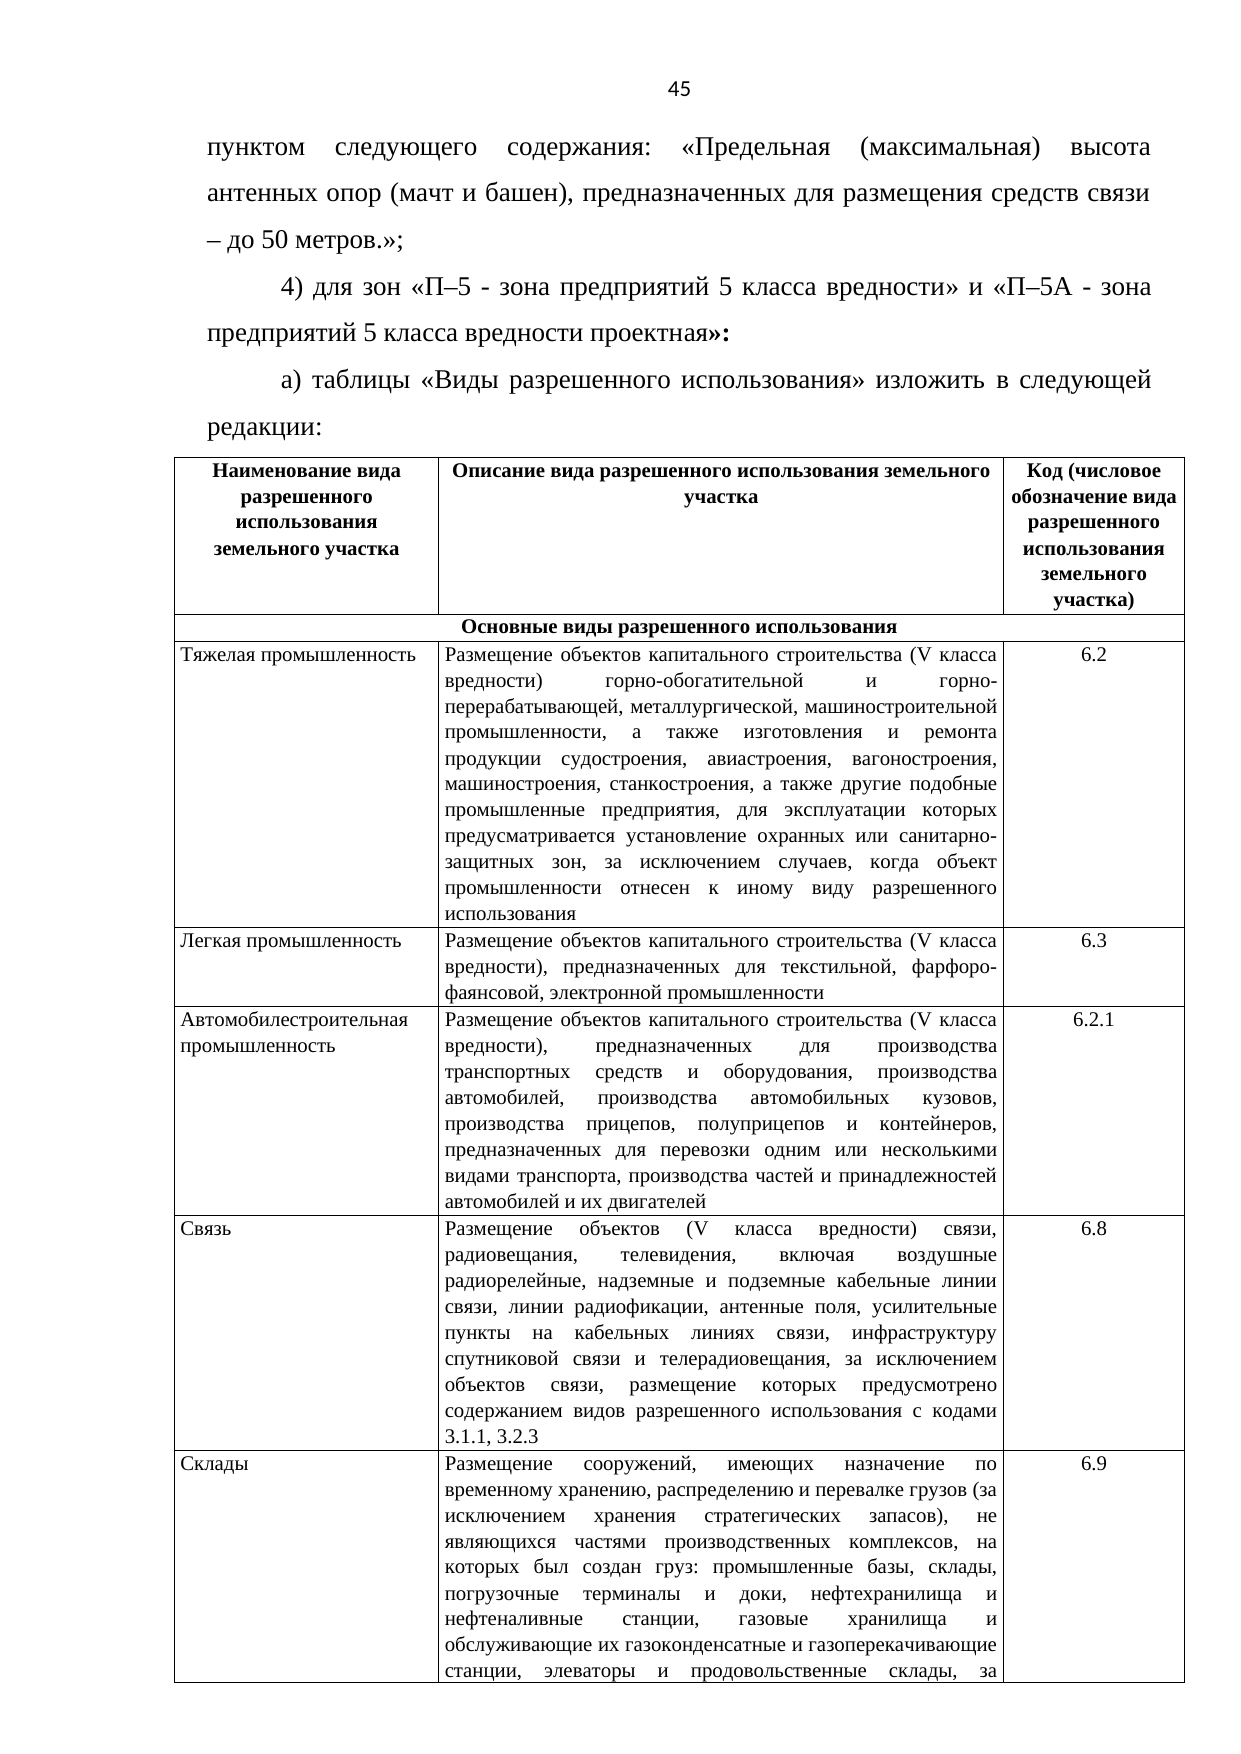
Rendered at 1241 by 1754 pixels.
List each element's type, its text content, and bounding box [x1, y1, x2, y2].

table_header Описание вида разрешенного использования земельного участка [439, 458, 1003, 613]
table_cell Автомобилестроительная промышленность [175, 1007, 438, 1215]
table_cell Легкая промышленность [175, 928, 438, 1006]
text 4) для зон «П–5 - зона предприятий 5 класса вредности» и «П–5А - зона предприятий 5 класса вредности проектная»: [207, 270, 1152, 348]
table_cell 6.2 [1004, 642, 1184, 927]
table_cell Тяжелая промышленность [175, 642, 438, 927]
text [207, 130, 1152, 254]
table_cell 6.2.1 [1004, 1007, 1184, 1215]
table_cell 6.3 [1004, 928, 1184, 1006]
table_header Наименование вида разрешенного использования земельного участка [175, 458, 438, 613]
table_cell Основные виды разрешенного использования [175, 615, 1184, 641]
table_cell Размещение объектов капитального строительства (V класса вредности), предназначенных для текстильной, фарфоро-фаянсовой, электронной промышленности [439, 928, 1003, 1006]
table_cell Связь [175, 1216, 438, 1450]
table_cell 6.8 [1004, 1216, 1184, 1450]
table_cell 6.9 [1004, 1451, 1184, 1682]
table_cell Склады [175, 1451, 438, 1682]
text а) таблицы «Виды разрешенного использования» изложить в следующей редакции: [207, 363, 1152, 441]
table_cell Размещение объектов капитального строительства (V класса вредности), предназначенных для производства транспортных средств и оборудования, производства автомобилей, производства автомобильных кузовов, производства прицепов, полуприцепов и контейнеров, предназначенных для перевозки одним или несколькими видами транспорта, производства частей и принадлежностей автомобилей и их двигателей [439, 1007, 1003, 1215]
table_cell Размещение объектов (V класса вредности) связи, радиовещания, телевидения, включая воздушные радиорелейные, надземные и подземные кабельные линии связи, линии радиофикации, антенные поля, усилительные пункты на кабельных линиях связи, инфраструктуру спутниковой связи и телерадиовещания, за исключением объектов связи, размещение которых предусмотрено содержанием видов разрешенного использования с кодами 3.1.1, 3.2.3 [439, 1216, 1003, 1450]
table_cell Размещение объектов капитального строительства (V класса вредности) горно-обогатительной и горно-перерабатывающей, металлургической, машиностроительной промышленности, а также изготовления и ремонта продукции судостроения, авиастроения, вагоностроения, машиностроения, станкостроения, а также другие подобные промышленные предприятия, для эксплуатации которых предусматривается установление охранных или санитарно-защитных зон, за исключением случаев, когда объект промышленности отнесен к иному виду разрешенного использования [439, 642, 1003, 927]
table_header Код (числовое обозначение вида разрешенного использования земельного участка) [1004, 458, 1184, 613]
